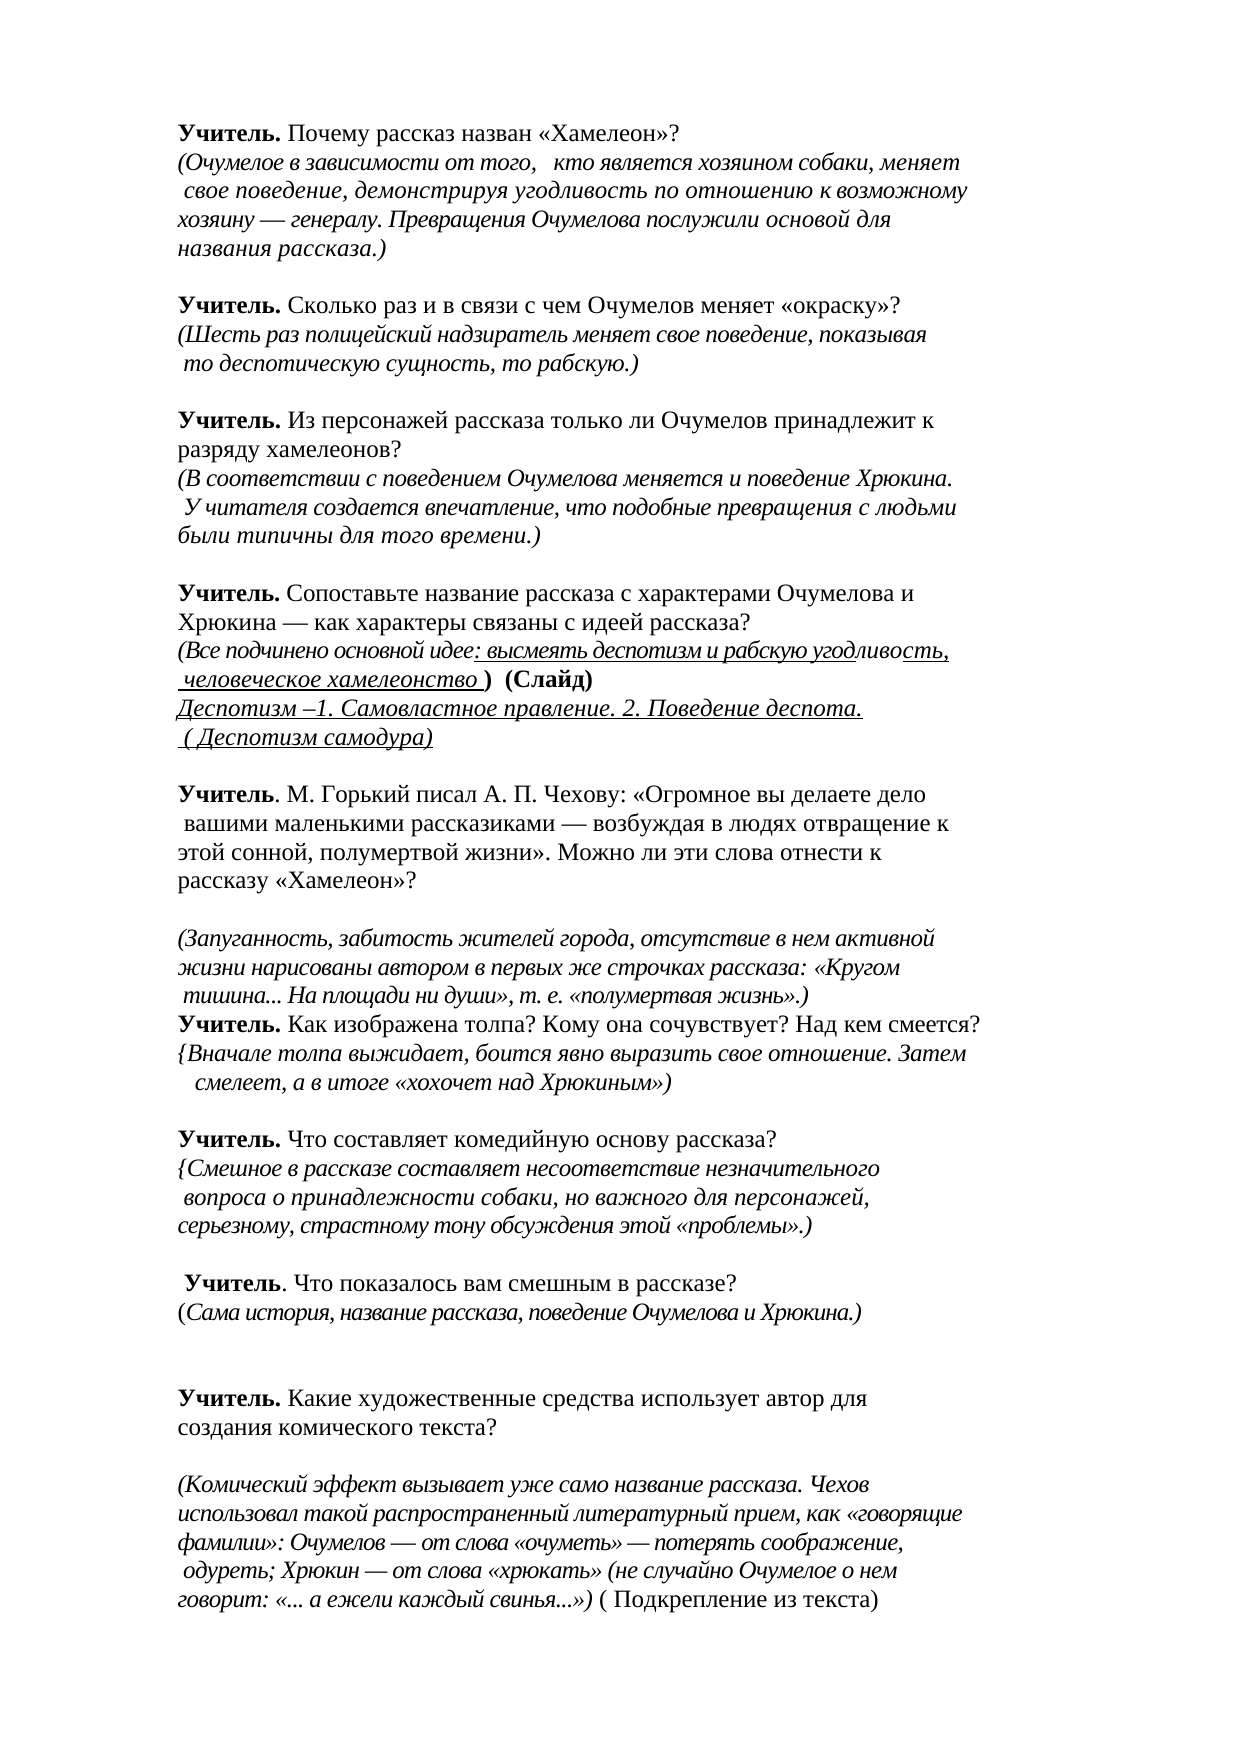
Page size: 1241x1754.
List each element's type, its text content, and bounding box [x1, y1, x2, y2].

text Учитель. Сопоставьте название рассказа с характерами Очумелова и [118, 578, 1149, 607]
text ( Деспотизм самодура) [118, 722, 1149, 751]
text вашими маленькими рассказиками — возбуждая в людях отвращение к [118, 808, 1149, 837]
text рассказу «Хамелеон»? [118, 866, 1149, 894]
text жизни нарисованы автором в первых же строчках рассказа: «Кругом [118, 952, 1149, 981]
text Учитель. Как изображена толпа? Кому она сочувствует? Над кем смеется? [118, 1009, 1152, 1038]
text Учитель. Какие художественные средства использует автор для [118, 1383, 1152, 1412]
text хозяину — генералу. Превращения Очумелова послужили основой для [118, 204, 1152, 233]
text то деспотическую сущность, то рабскую.) [118, 348, 1150, 377]
text человеческое хамелеонство ) (Слайд) [118, 664, 1149, 693]
text говорит: «... а ежели каждый свинья...») ( Подкрепление из текста) [118, 1584, 1152, 1613]
text названия рассказа.) [118, 233, 1152, 262]
text (Запуганность, забитость жителей города, отсутствие в нем активной [118, 923, 1149, 952]
text серьезному, страстному тону обсуждения этой «проблемы».) [118, 1211, 1152, 1239]
text смелеет, а в итоге «хохочет над Хрюкиным») [118, 1067, 1152, 1096]
text Учитель. Сколько раз и в связи с чем Очумелов меняет «окраску»? [118, 291, 1151, 319]
text Учитель. Что составляет комедийную основу рассказа? [118, 1124, 1152, 1153]
text {Смешное в рассказе составляет несоответствие незначительного [118, 1153, 1152, 1182]
text (Сама история, название рассказа, поведение Очумелова и Хрюкина.) [118, 1297, 1152, 1326]
text {Вначале толпа выжидает, боится явно выразить свое отношение. Затем [118, 1038, 1152, 1067]
text разряду хамелеонов? [118, 434, 1149, 463]
text использовал такой распространенный литературный прием, как «говорящие [118, 1498, 1152, 1527]
text Учитель. Из персонажей рассказа только ли Очумелов принадлежит к [118, 406, 1149, 434]
text одуреть; Хрюкин — от слова «хрюкать» (не случайно Очумелое о нем [118, 1556, 1152, 1584]
text фамилии»: Очумелов — от слова «очуметь» — потерять соображение, [118, 1527, 1152, 1556]
text (Очумелое в зависимости от того, кто является хозяином собаки, меняет [118, 147, 1152, 176]
text этой сонной, полумертвой жизни». Можно ли эти слова отнести к [118, 837, 1149, 866]
text Хрюкина — как характеры связаны с идеей рассказа? [118, 607, 1149, 636]
text Деспотизм –1. Самовластное правление. 2. Поведение деспота. [118, 693, 1149, 722]
text (В соответствии с поведением Очумелова меняется и поведение Хрюкина. [118, 463, 1151, 492]
text были типичны для того времени.) [118, 521, 1151, 549]
text свое поведение, демонстрируя угодливость по отношению к возможному [118, 176, 1152, 204]
text вопроса о принадлежности собаки, но важного для персонажей, [118, 1182, 1152, 1211]
text тишина... На площади ни души», т. е. «полумертвая жизнь».) [118, 981, 1149, 1009]
text создания комического текста? [118, 1412, 1152, 1441]
text (Комический эффект вызывает уже само название рассказа. Чехов [118, 1469, 1152, 1498]
text Учитель. Что показалось вам смешным в рассказе? [118, 1268, 1152, 1297]
text Учитель. М. Горький писал А. П. Чехову: «Огромное вы делаете дело [118, 779, 1149, 808]
text У читателя создается впечатление, что подобные превращения с людьми [118, 492, 1151, 521]
text (Все подчинено основной идее: высмеять деспотизм и рабскую угодливость, [118, 636, 1149, 664]
text Учитель. Почему рассказ назван «Хамелеон»? [118, 118, 1152, 147]
text (Шесть раз полицейский надзиратель меняет свое поведение, показывая [118, 319, 1150, 348]
